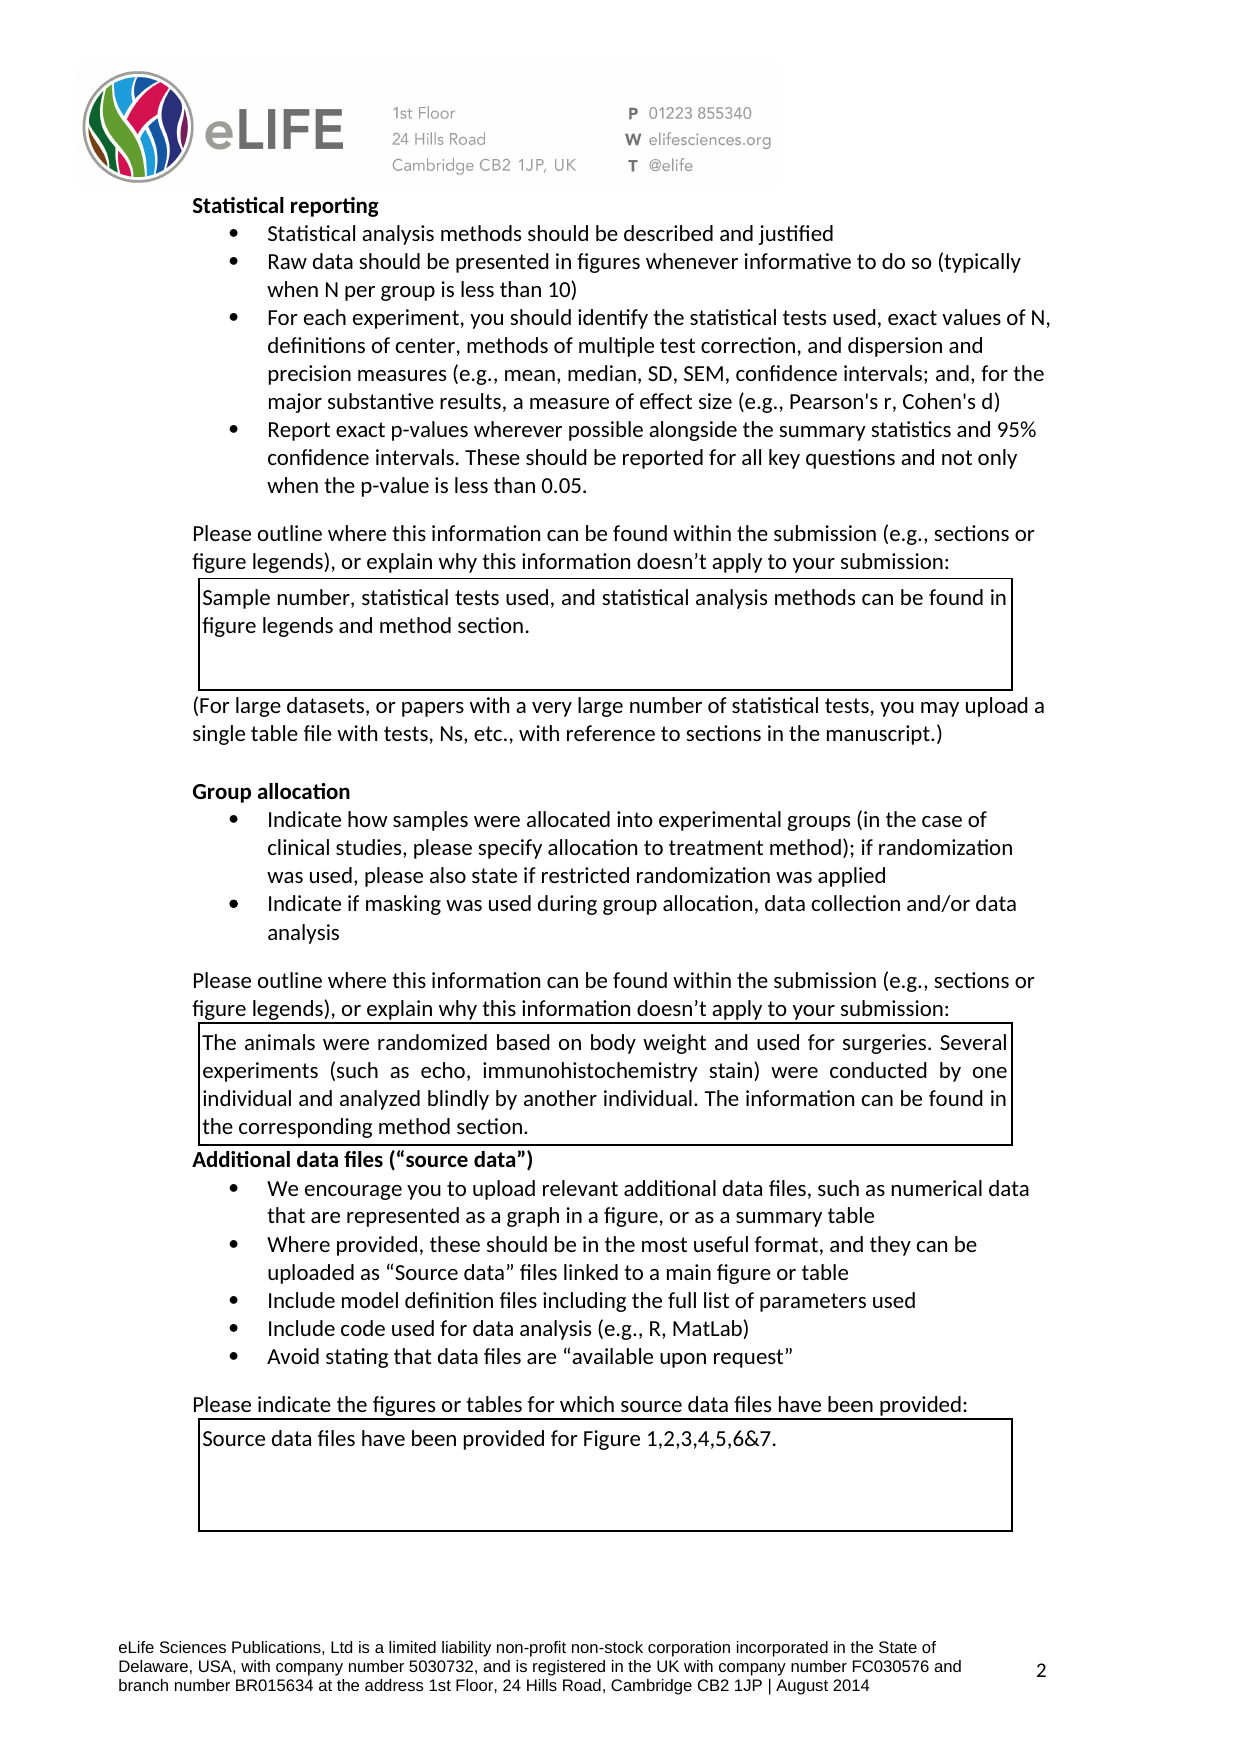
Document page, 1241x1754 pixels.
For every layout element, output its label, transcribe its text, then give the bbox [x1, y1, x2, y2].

list Where provided, these should be in the most useful format, and they can be uploaded as “Source data” files linked to a main figure or table [229, 1230, 1053, 1286]
text Sample number, statistical tests used, and statistical analysis methods can be found in figure legends and method section. [200, 581, 1011, 641]
text (For large datasets, or papers with a very large number of statistical tests, you may upload a single table file with tests, Ns, etc., with reference to sections in the manuscript.) [192, 575, 1053, 747]
text Source data files have been provided for Figure 1,2,3,4,5,6&7. [200, 1422, 1011, 1454]
text Please indicate the figures or tables for which source data files have been provided: [192, 1390, 1053, 1418]
list For each experiment, you should identify the statistical tests used, exact values of N, definitions of center, methods of multiple test correction, and dispersion and precision measures (e.g., mean, median, SD, SEM, confidence intervals; and, for the major substantive results, a measure of effect size (e.g., Pearson's r, Cohen's d) [229, 303, 1053, 415]
picture [73, 59, 784, 191]
list Raw data should be presented in figures whenever informative to do so (typically when N per group is less than 10) [229, 247, 1053, 303]
text Statistical reporting [192, 191, 1053, 219]
text Group allocation [192, 777, 1053, 806]
list We encourage you to upload relevant additional data files, such as numerical data that are represented as a graph in a figure, or as a summary table [229, 1174, 1053, 1230]
list Include code used for data analysis (e.g., R, MatLab) [229, 1314, 1053, 1342]
list Report exact p-values wherever possible alongside the summary statistics and 95% confidence intervals. These should be reported for all key questions and not only when the p-value is less than 0.05. [229, 415, 1053, 499]
list Statistical analysis methods should be described and justified [229, 219, 1053, 247]
list Avoid stating that data files are “available upon request” [229, 1342, 1053, 1370]
list Include model definition files including the full list of parameters used [229, 1286, 1053, 1314]
text Additional data files (“source data”) [192, 1052, 1053, 1174]
list Indicate if masking was used during group allocation, data collection and/or data analysis [229, 889, 1053, 946]
list Indicate how samples were allocated into experimental groups (in the case of clinical studies, please specify allocation to treatment method); if randomization was used, please also state if restricted randomization was applied [229, 806, 1053, 889]
text The animals were randomized based on body weight and used for surgeries. Several experiments (such as echo, immunohistochemistry stain) were conducted by one individual and analyzed blindly by another individual. The information can be found in the corresponding method section. [200, 1026, 1011, 1142]
